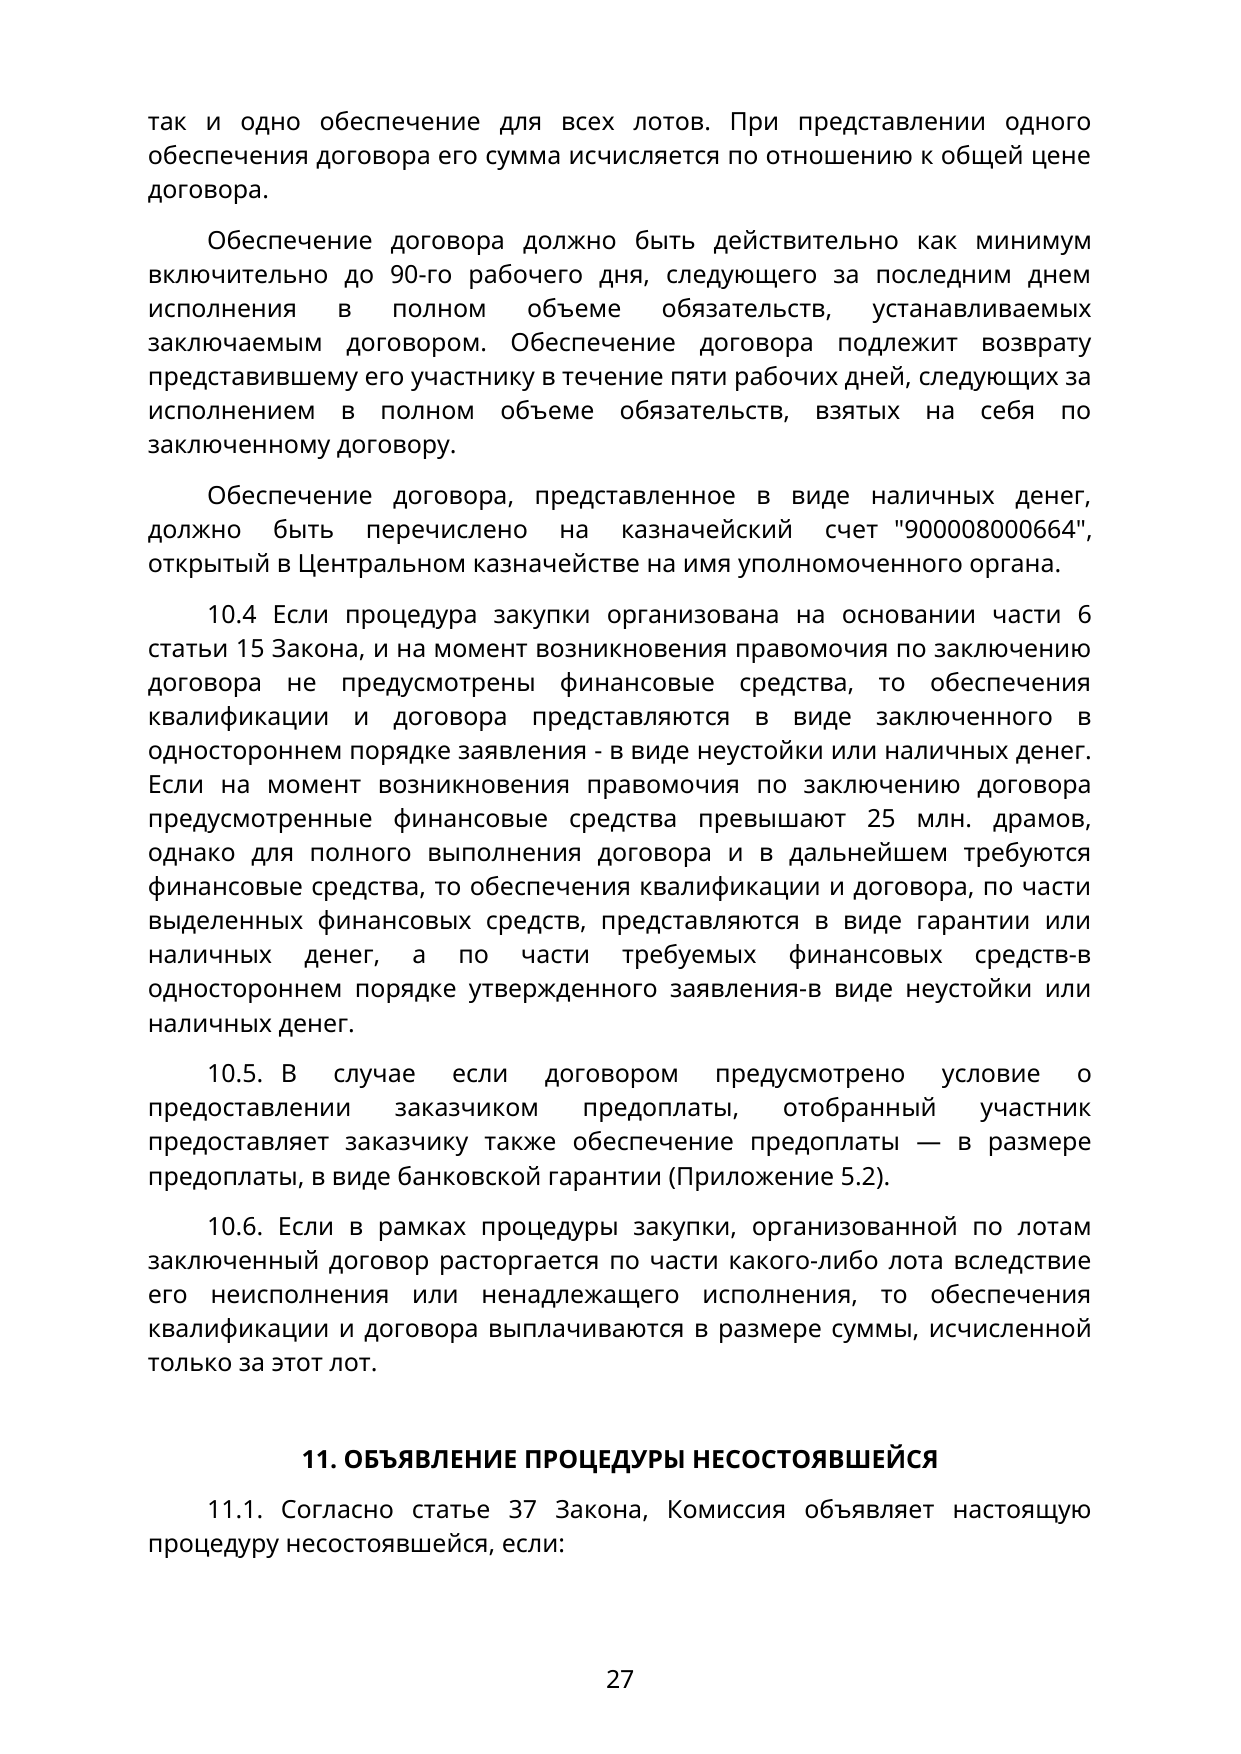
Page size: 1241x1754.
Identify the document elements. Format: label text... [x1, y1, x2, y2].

text 10.6. Если в рамках процедуры закупки, организованной по лотам заключенный договор расторгается по части какого-либо лота вследствие его неисполнения или ненадлежащего исполнения, то обеспечения квалификации и договора выплачиваются в размере суммы, исчисленной только за этот лот. [148, 1209, 1092, 1379]
text 10.5. В случае если договором предусмотрено условие о предоставлении заказчиком предоплаты, отобранный участник предоставляет заказчику также обеспечение предоплаты — в размере предоплаты, в виде банковской гарантии (Приложение 5.2). [148, 1056, 1092, 1192]
text Обеспечение договора должно быть действительно как минимум включительно до 90-го рабочего дня, следующего за последним днем исполнения в полном объеме обязательств, устанавливаемых заключаемым договором. Обеспечение договора подлежит возврату представившему его участнику в течение пяти рабочих дней, следующих за исполнением в полном объеме обязательств, взятых на себя по заключенному договору. [148, 222, 1092, 461]
text 10.4 Если процедура закупки организована на основании части 6 статьи 15 Закона, и на момент возникновения правомочия по заключению договора не предусмотрены финансовые средства, то обеспечения квалификации и договора представляются в виде заключенного в одностороннем порядке заявления - в виде неустойки или наличных денег. Если на момент возникновения правомочия по заключению договора предусмотренные финансовые средства превышают 25 млн. драмов, однако для полного выполнения договора и в дальнейшем требуются финансовые средства, то обеспечения квалификации и договора, по части выделенных финансовых средств, представляются в виде гарантии или наличных денег, а по части требуемых финансовых средств-в одностороннем порядке утвержденного заявления-в виде неустойки или наличных денег. [148, 596, 1092, 1039]
text 11.1. Согласно статье 37 Закона, Комиссия объявляет настоящую процедуру несостоявшейся, если: [148, 1492, 1092, 1560]
text Если процедура закупки организована по лотам и участник признается отобранным участником по более чем одному лоту, то он может предоставить обеспечение договора как для каждого лота в отдельности, так и одно обеспечение для всех лотов. При представлении одного обеспечения договора его сумма исчисляется по отношению к общей цене договора. [148, 103, 1092, 206]
text Обеспечение договора, представленное в виде наличных денег, должно быть перечислено на казначейский счет "900008000664", открытый в Центральном казначействе на имя уполномоченного органа. [148, 477, 1092, 580]
text 11. ОБЪЯВЛЕНИЕ ПРОЦЕДУРЫ НЕСОСТОЯВШЕЙСЯ [148, 1441, 1092, 1475]
